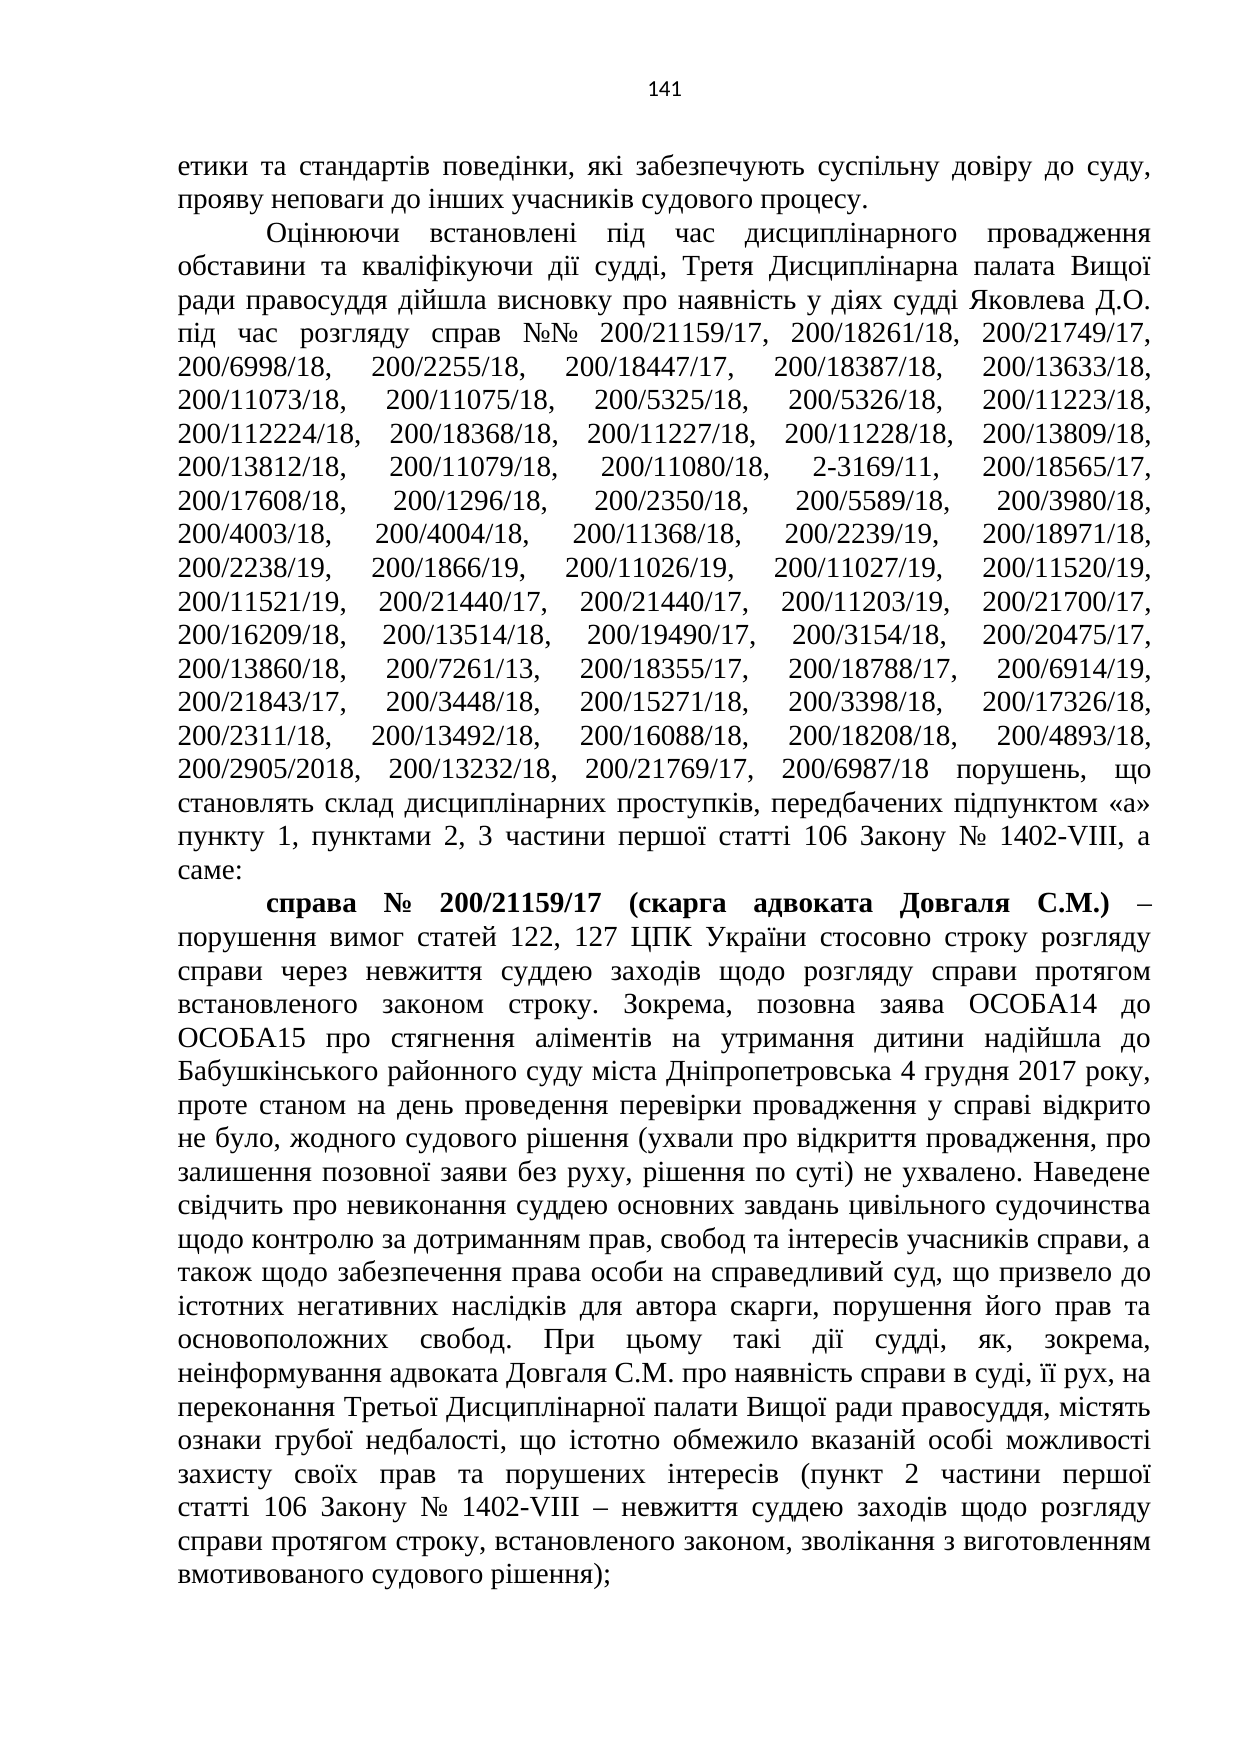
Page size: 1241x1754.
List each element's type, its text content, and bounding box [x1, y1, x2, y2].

text справа № 200/21159/17 (скарга адвоката Довгаля С.М.) – порушення вимог статей 122, 127 ЦПК України стосовно строку розгляду справи через невжиття суддею заходів щодо розгляду справи протягом встановленого законом строку. Зокрема, позовна заява ОСОБА14 до ОСОБА15 про стягнення аліментів на утримання дитини надійшла до Бабушкінського районного суду міста Дніпропетровська 4 грудня 2017 року, проте станом на день проведення перевірки провадження у справі відкрито не було, жодного судового рішення (ухвали про відкриття провадження, про залишення позовної заяви без руху, рішення по суті) не ухвалено. Наведене свідчить про невиконання суддею основних завдань цивільного судочинства щодо контролю за дотриманням прав, свобод та інтересів учасників справи, а також щодо забезпечення права особи на справедливий суд, що призвело до істотних негативних наслідків для автора скарги, порушення його прав та основоположних свобод. При цьому такі дії судді, як, зокрема, неінформування адвоката Довгаля С.М. про наявність справи в суді, її рух, на переконання Третьої Дисциплінарної палати Вищої ради правосуддя, містять ознаки грубої недбалості, що істотно обмежило вказаній особі можливості захисту своїх прав та порушених інтересів (пункт 2 частини першої статті 106 Закону № 1402-VIII – невжиття суддею заходів щодо розгляду справи протягом строку, встановленого законом, зволікання з виготовленням вмотивованого судового рішення); [177, 886, 1152, 1590]
text Оцінюючи встановлені під час дисциплінарного провадження обставини та кваліфікуючи дії судді, Третя Дисциплінарна палата Вищої ради правосуддя дійшла висновку про наявність у діях судді Яковлева Д.О. під час розгляду справ №№ 200/21159/17, 200/18261/18, 200/21749/17, 200/6998/18, 200/2255/18, 200/18447/17, 200/18387/18, 200/13633/18, 200/11073/18, 200/11075/18, 200/5325/18, 200/5326/18, 200/11223/18, 200/112224/18, 200/18368/18, 200/11227/18, 200/11228/18, 200/13809/18, 200/13812/18, 200/11079/18, 200/11080/18, 2-3169/11, 200/18565/17, 200/17608/18, 200/1296/18, 200/2350/18, 200/5589/18, 200/3980/18, 200/4003/18, 200/4004/18, 200/11368/18, 200/2239/19, 200/18971/18, 200/2238/19, 200/1866/19, 200/11026/19, 200/11027/19, 200/11520/19, 200/11521/19, 200/21440/17, 200/21440/17, 200/11203/19, 200/21700/17, 200/16209/18, 200/13514/18, 200/19490/17, 200/3154/18, 200/20475/17, 200/13860/18, 200/7261/13, 200/18355/17, 200/18788/17, 200/6914/19, 200/21843/17, 200/3448/18, 200/15271/18, 200/3398/18, 200/17326/18, 200/2311/18, 200/13492/18, 200/16088/18, 200/18208/18, 200/4893/18, 200/2905/2018, 200/13232/18, 200/21769/17, 200/6987/18 порушень, що становлять склад дисциплінарних проступків, передбачених підпунктом «а» пункту 1, пунктами 2, 3 частини першої статті 106 Закону № 1402-VIII, а саме: [177, 215, 1152, 886]
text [177, 148, 1152, 215]
